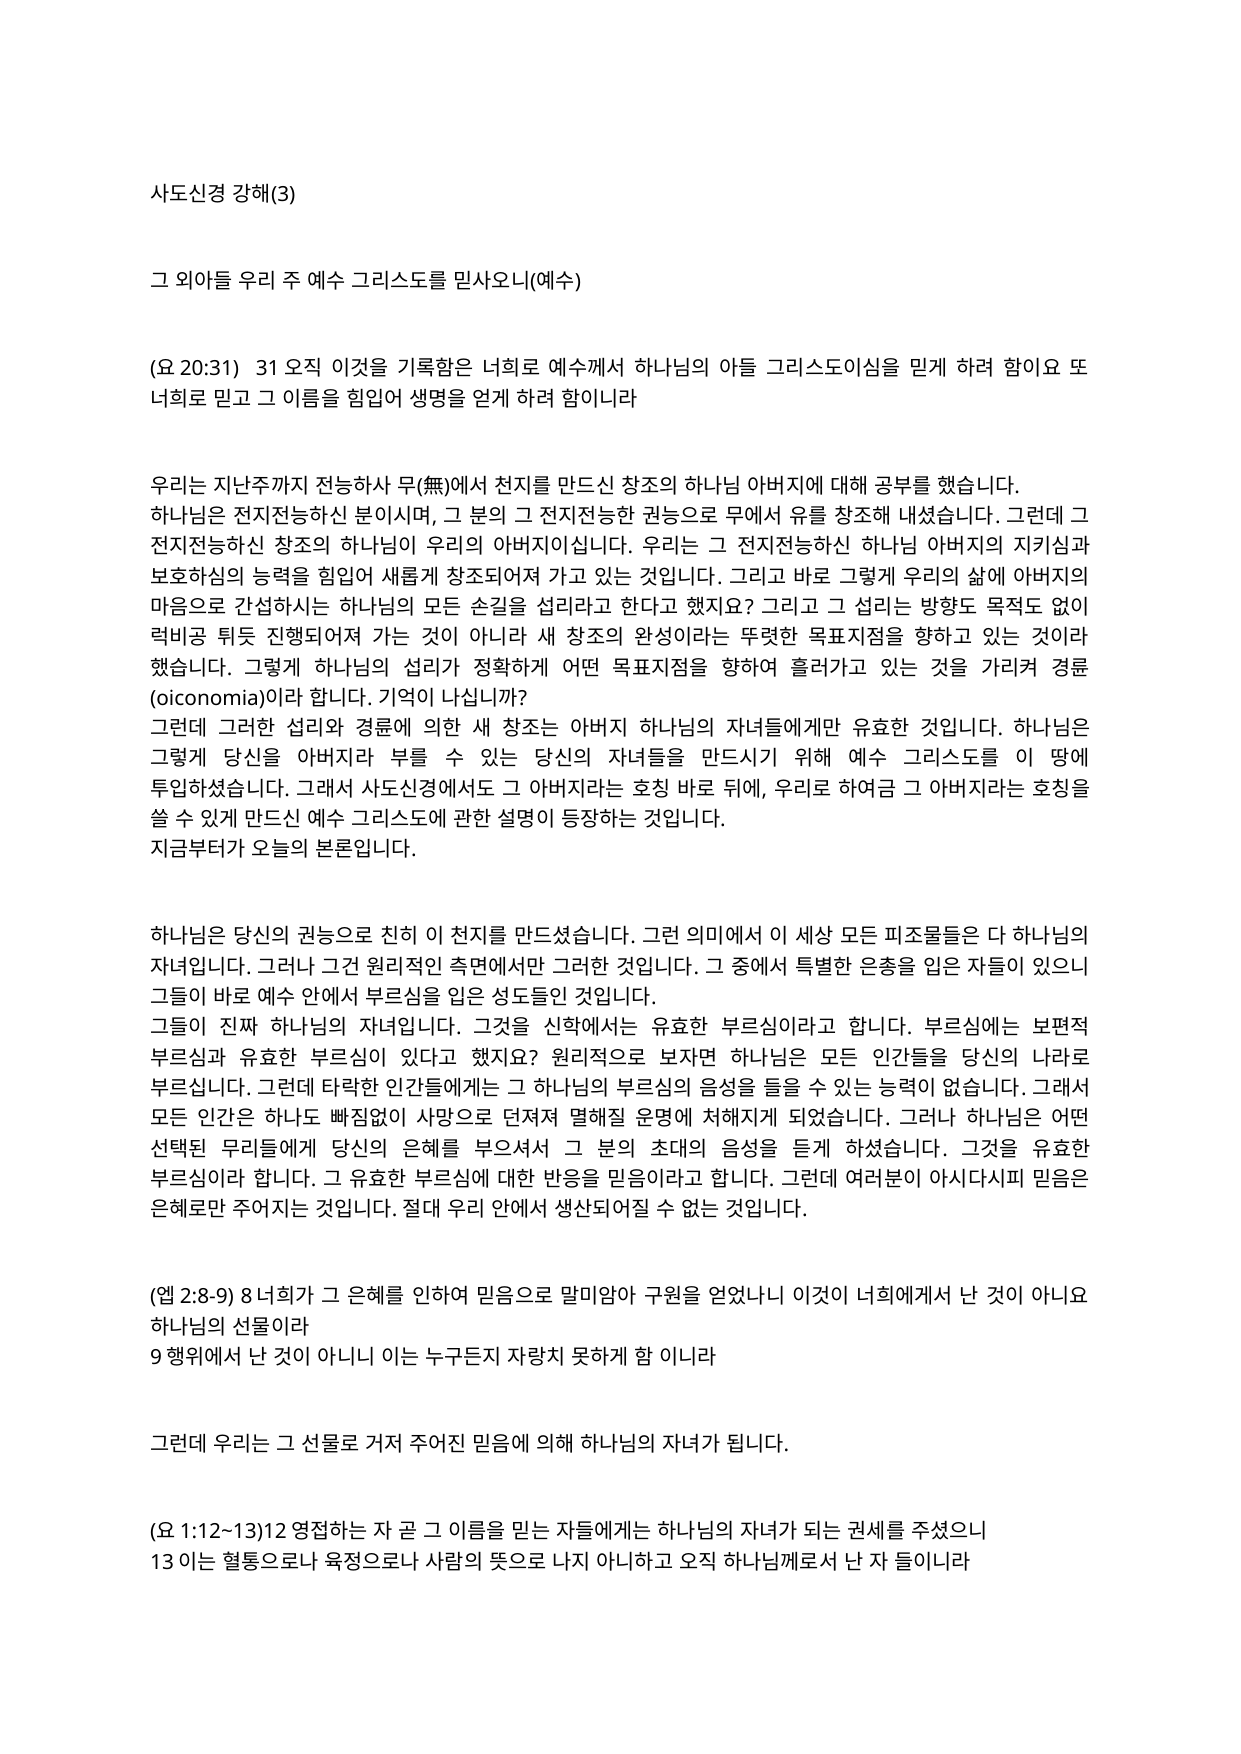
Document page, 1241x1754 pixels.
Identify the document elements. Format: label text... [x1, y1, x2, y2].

text 그런데 그러한 섭리와 경륜에 의한 새 창조는 아버지 하나님의 자녀들에게만 유효한 것입니다. 하나님은 그렇게 당신을 아버지라 부를 수 있는 당신의 자녀들을 만드시기 위해 예수 그리스도를 이 땅에 투입하셨습니다. 그래서 사도신경에서도 그 아버지라는 호칭 바로 뒤에, 우리로 하여금 그 아버지라는 호칭을 쓸 수 있게 만드신 예수 그리스도에 관한 설명이 등장하는 것입니다. [150, 711, 1090, 832]
text 우리는 지난주까지 전능하사 무(無)에서 천지를 만드신 창조의 하나님 아버지에 대해 공부를 했습니다. [150, 469, 1090, 499]
text (엡2:8-9) 8너희가 그 은혜를 인하여 믿음으로 말미암아 구원을 얻었나니 이것이 너희에게서 난 것이 아니요 하나님의 선물이라 [150, 1280, 1090, 1340]
text 지금부터가 오늘의 본론입니다. [150, 832, 1090, 863]
text (요20:31) 31오직 이것을 기록함은 너희로 예수께서 하나님의 아들 그리스도이심을 믿게 하려 함이요 또 너희로 믿고 그 이름을 힘입어 생명을 얻게 하려 함이니라 [150, 352, 1090, 412]
text 사도신경 강해(3) [150, 177, 1090, 207]
text 그 외아들 우리 주 예수 그리스도를 믿사오니(예수) [150, 264, 1090, 295]
text 13이는 혈통으로나 육정으로나 사람의 뜻으로 나지 아니하고 오직 하나님께로서 난 자 들이니라 [150, 1545, 1090, 1575]
text 그런데 우리는 그 선물로 거저 주어진 믿음에 의해 하나님의 자녀가 됩니다. [150, 1427, 1090, 1458]
text 하나님은 전지전능하신 분이시며, 그 분의 그 전지전능한 권능으로 무에서 유를 창조해 내셨습니다. 그런데 그 전지전능하신 창조의 하나님이 우리의 아버지이십니다. 우리는 그 전지전능하신 하나님 아버지의 지키심과 보호하심의 능력을 힘입어 새롭게 창조되어져 가고 있는 것입니다. 그리고 바로 그렇게 우리의 삶에 아버지의 마음으로 간섭하시는 하나님의 모든 손길을 섭리라고 한다고 했지요? 그리고 그 섭리는 방향도 목적도 없이 럭비공 튀듯 진행되어져 가는 것이 아니라 새 창조의 완성이라는 뚜렷한 목표지점을 향하고 있는 것이라 했습니다. 그렇게 하나님의 섭리가 정확하게 어떤 목표지점을 향하여 흘러가고 있는 것을 가리켜 경륜(oiconomia)이라 합니다. 기억이 나십니까? [150, 499, 1090, 711]
text 하나님은 당신의 권능으로 친히 이 천지를 만드셨습니다. 그런 의미에서 이 세상 모든 피조물들은 다 하나님의 자녀입니다. 그러나 그건 원리적인 측면에서만 그러한 것입니다. 그 중에서 특별한 은총을 입은 자들이 있으니 그들이 바로 예수 안에서 부르심을 입은 성도들인 것입니다. [150, 920, 1090, 1011]
text 그들이 진짜 하나님의 자녀입니다. 그것을 신학에서는 유효한 부르심이라고 합니다. 부르심에는 보편적 부르심과 유효한 부르심이 있다고 했지요? 원리적으로 보자면 하나님은 모든 인간들을 당신의 나라로 부르십니다. 그런데 타락한 인간들에게는 그 하나님의 부르심의 음성을 들을 수 있는 능력이 없습니다. 그래서 모든 인간은 하나도 빠짐없이 사망으로 던져져 멸해질 운명에 처해지게 되었습니다. 그러나 하나님은 어떤 선택된 무리들에게 당신의 은혜를 부으셔서 그 분의 초대의 음성을 듣게 하셨습니다. 그것을 유효한 부르심이라 합니다. 그 유효한 부르심에 대한 반응을 믿음이라고 합니다. 그런데 여러분이 아시다시피 믿음은 은혜로만 주어지는 것입니다. 절대 우리 안에서 생산되어질 수 없는 것입니다. [150, 1011, 1090, 1223]
text 9행위에서 난 것이 아니니 이는 누구든지 자랑치 못하게 함 이니라 [150, 1340, 1090, 1371]
text (요1:12~13)12영접하는 자 곧 그 이름을 믿는 자들에게는 하나님의 자녀가 되는 권세를 주셨으니 [150, 1514, 1090, 1545]
